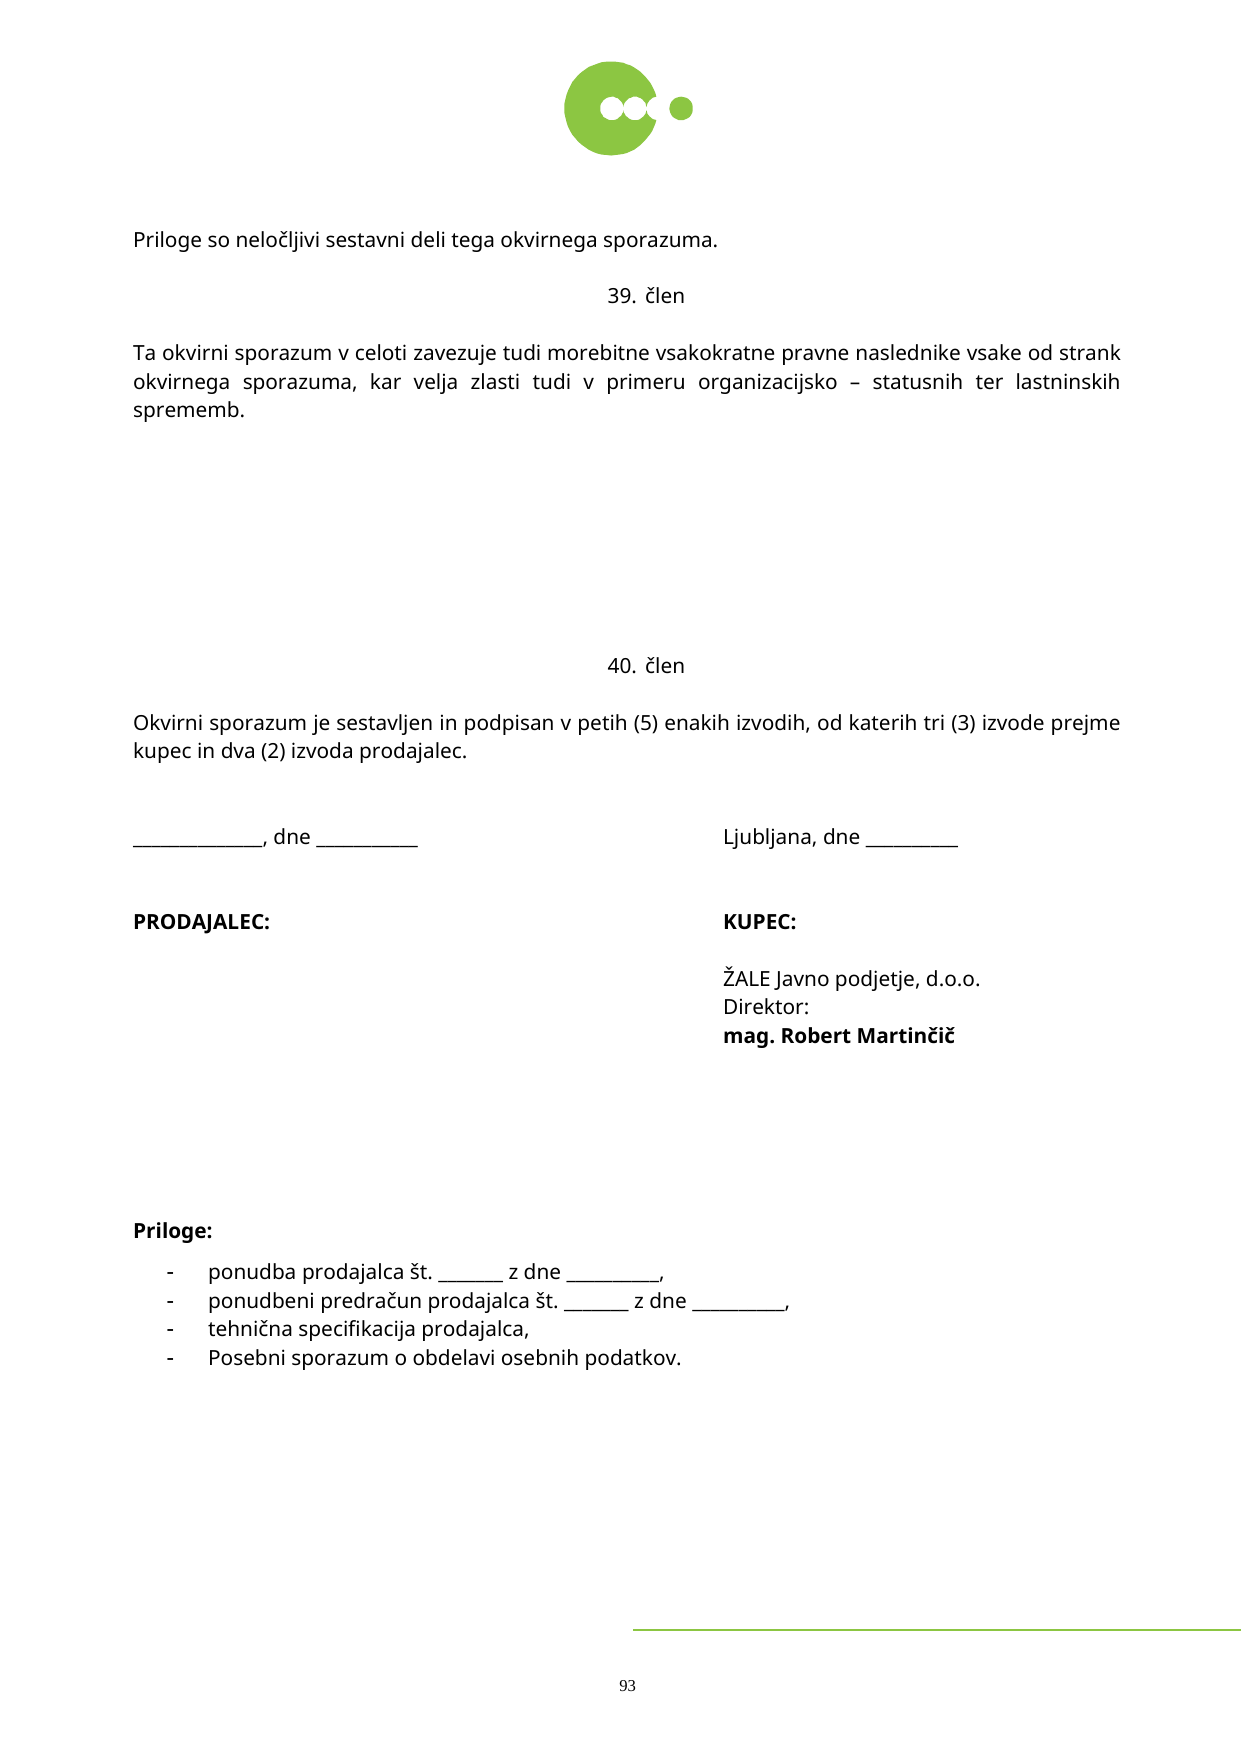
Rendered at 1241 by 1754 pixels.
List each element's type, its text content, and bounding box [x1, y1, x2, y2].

list člen [170, 282, 1122, 310]
list ponudbeni predračun prodajalca št. _______ z dne __________, [167, 1286, 1122, 1314]
text Priloge: [133, 1217, 1122, 1245]
list ponudba prodajalca št. _______ z dne __________, [167, 1257, 1122, 1286]
list tehnična specifikacija prodajalca, [167, 1314, 1122, 1343]
text ______________, dne ___________ Ljubljana, dne __________ [133, 822, 1122, 850]
list Posebni sporazum o obdelavi osebnih podatkov. [167, 1343, 1122, 1371]
text Direktor: [133, 992, 1122, 1021]
text Okvirni sporazum je sestavljen in podpisan v petih (5) enakih izvodih, od katerih tri (3) izvode prejme kupec in dva (2) izvoda prodajalec. [133, 708, 1122, 765]
list člen [170, 651, 1122, 680]
text Ta okvirni sporazum v celoti zavezuje tudi morebitne vsakokratne pravne naslednike vsake od strank okvirnega sporazuma, kar velja zlasti tudi v primeru organizacijsko – statusnih ter lastninskih sprememb. [133, 338, 1122, 424]
text ŽALE Javno podjetje, d.o.o. [133, 964, 1122, 992]
text mag. Robert Martinčič [133, 1021, 1122, 1049]
text Priloge so neločljivi sestavni deli tega okvirnega sporazuma. [133, 225, 1122, 253]
text PRODAJALEC: KUPEC: [133, 907, 1122, 936]
